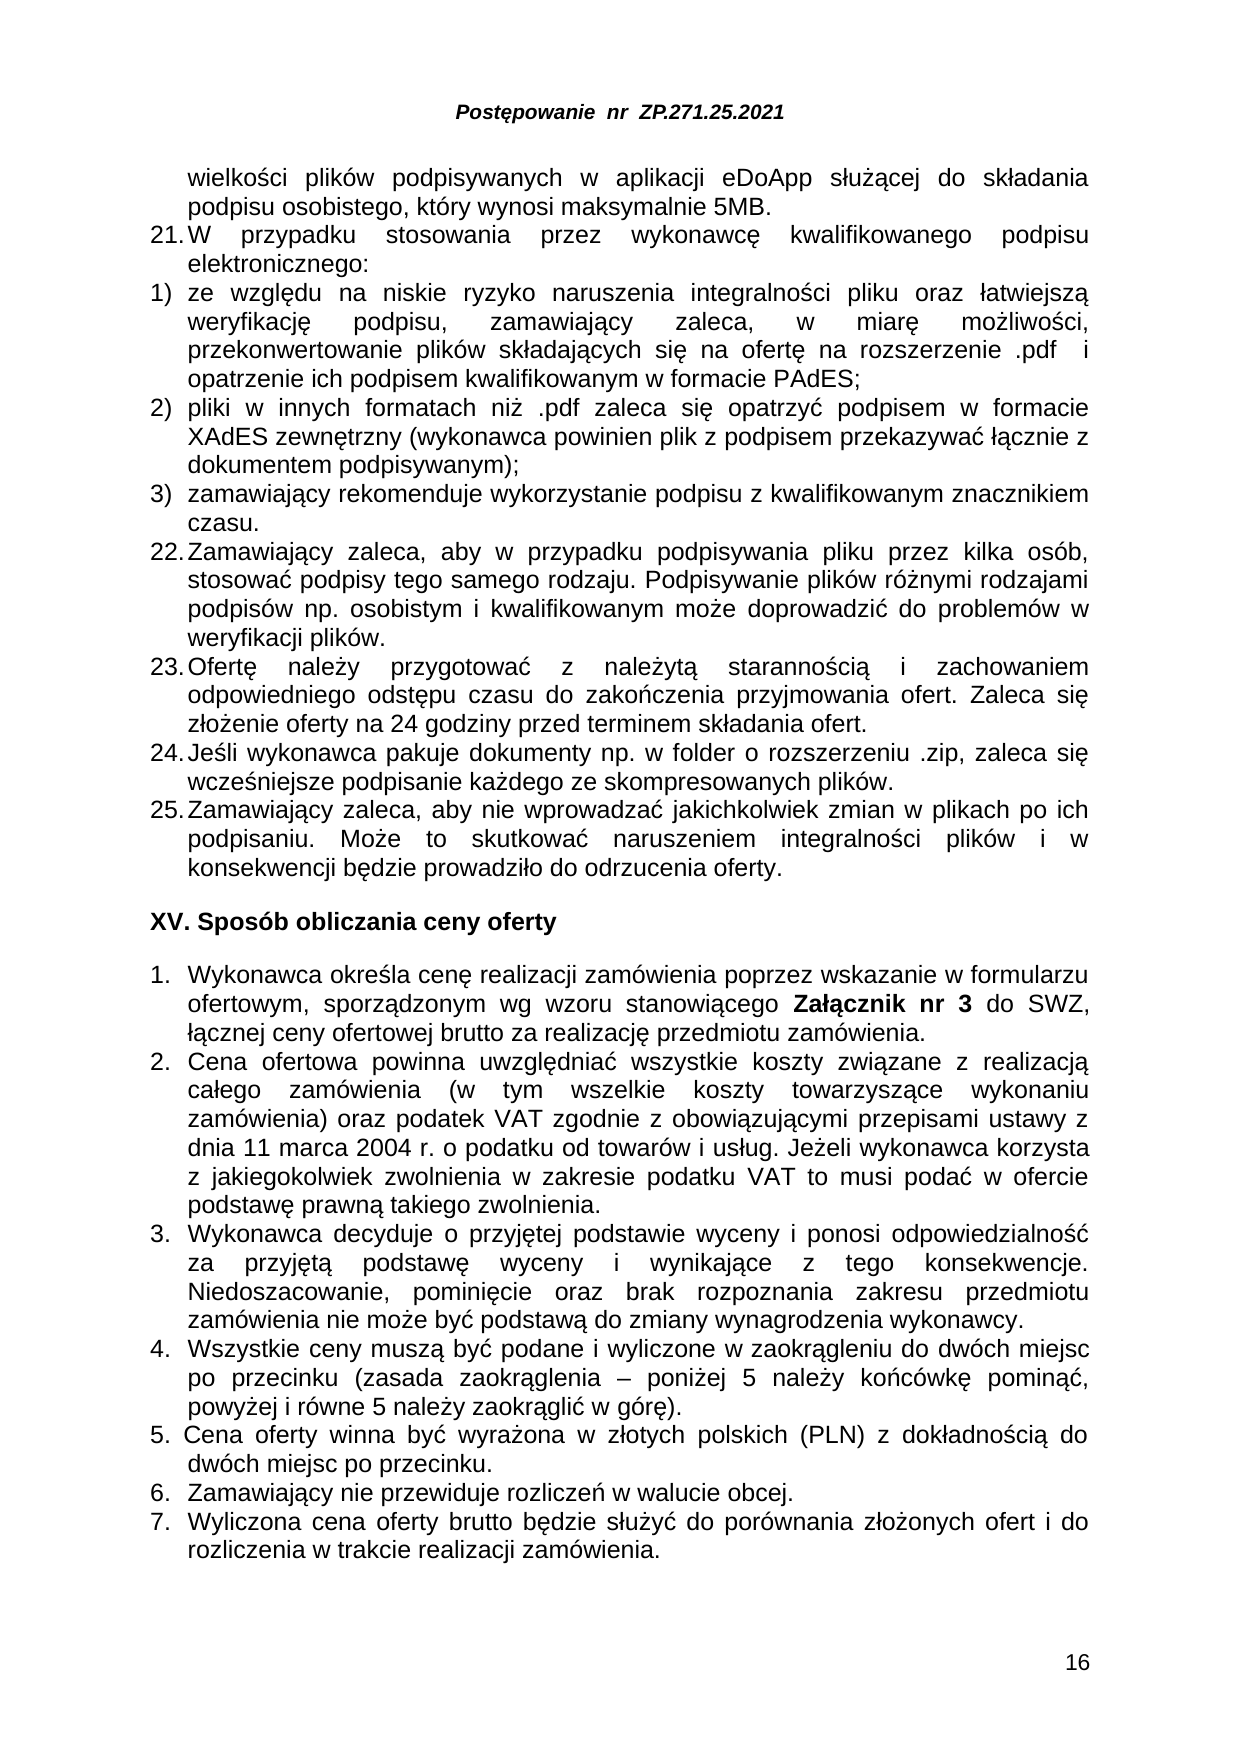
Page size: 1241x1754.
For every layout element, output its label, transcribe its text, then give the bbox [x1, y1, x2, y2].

text 5. Cena oferty winna być wyrażona w złotych polskich (PLN) z dokładnością do dwóch miejsc po przecinku. [150, 1420, 1090, 1478]
text 4. Wszystkie ceny muszą być podane i wyliczone w zaokrągleniu do dwóch miejsc po przecinku (zasada zaokrąglenia – poniżej 5 należy końcówkę pominąć, powyżej i równe 5 należy zaokrąglić w górę). [150, 1334, 1090, 1420]
list Cena ofertowa powinna uwzględniać wszystkie koszty związane z realizacją całego zamówienia (w tym wszelkie koszty towarzyszące wykonaniu zamówienia) oraz podatek VAT zgodnie z obowiązującymi przepisami ustawy z dnia 11 marca 2004 r. o podatku od towarów i usług. Jeżeli wykonawca korzysta z jakiegokolwiek zwolnienia w zakresie podatku VAT to musi podać w ofercie podstawę prawną takiego zwolnienia. [150, 1047, 1090, 1219]
list Zamawiający zaleca, aby w przypadku podpisywania pliku przez kilka osób, stosować podpisy tego samego rodzaju. Podpisywanie plików różnymi rodzajami podpisów np. osobistym i kwalifikowanym może doprowadzić do problemów w weryfikacji plików. [150, 537, 1090, 652]
list W przypadku stosowania przez wykonawcę kwalifikowanego podpisu elektronicznego: [150, 220, 1090, 278]
list Ofertę należy przygotować z należytą starannością i zachowaniem odpowiedniego odstępu czasu do zakończenia przyjmowania ofert. Zaleca się złożenie oferty na 24 godziny przed terminem składania ofert. [150, 652, 1090, 738]
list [150, 163, 1090, 220]
list Wykonawca określa cenę realizacji zamówienia poprzez wskazanie w formularzu ofertowym, sporządzonym wg wzoru stanowiącego Załącznik nr 3 do SWZ, łącznej ceny ofertowej brutto za realizację przedmiotu zamówienia. [150, 960, 1090, 1047]
list ze względu na niskie ryzyko naruszenia integralności pliku oraz łatwiejszą weryfikację podpisu, zamawiający zaleca, w miarę możliwości, przekonwertowanie plików składających się na ofertę na rozszerzenie .pdf i opatrzenie ich podpisem kwalifikowanym w formacie PAdES; [150, 278, 1090, 393]
subtitle XV. Sposób obliczania ceny oferty [150, 907, 1090, 935]
text 7. Wyliczona cena oferty brutto będzie służyć do porównania złożonych ofert i do rozliczenia w trakcie realizacji zamówienia. [150, 1507, 1090, 1564]
list pliki w innych formatach niż .pdf zaleca się opatrzyć podpisem w formacie XAdES zewnętrzny (wykonawca powinien plik z podpisem przekazywać łącznie z dokumentem podpisywanym); [150, 393, 1090, 479]
list Zamawiający zaleca, aby nie wprowadzać jakichkolwiek zmian w plikach po ich podpisaniu. Może to skutkować naruszeniem integralności plików i w konsekwencji będzie prowadziło do odrzucenia oferty. [150, 795, 1090, 882]
list zamawiający rekomenduje wykorzystanie podpisu z kwalifikowanym znacznikiem czasu. [150, 479, 1090, 537]
list Wykonawca decyduje o przyjętej podstawie wyceny i ponosi odpowiedzialność za przyjętą podstawę wyceny i wynikające z tego konsekwencje. Niedoszacowanie, pominięcie oraz brak rozpoznania zakresu przedmiotu zamówienia nie może być podstawą do zmiany wynagrodzenia wykonawcy. [150, 1219, 1090, 1334]
list Jeśli wykonawca pakuje dokumenty np. w folder o rozszerzeniu .zip, zaleca się wcześniejsze podpisanie każdego ze skompresowanych plików. [150, 738, 1090, 795]
text 6. Zamawiający nie przewiduje rozliczeń w walucie obcej. [150, 1478, 1090, 1507]
